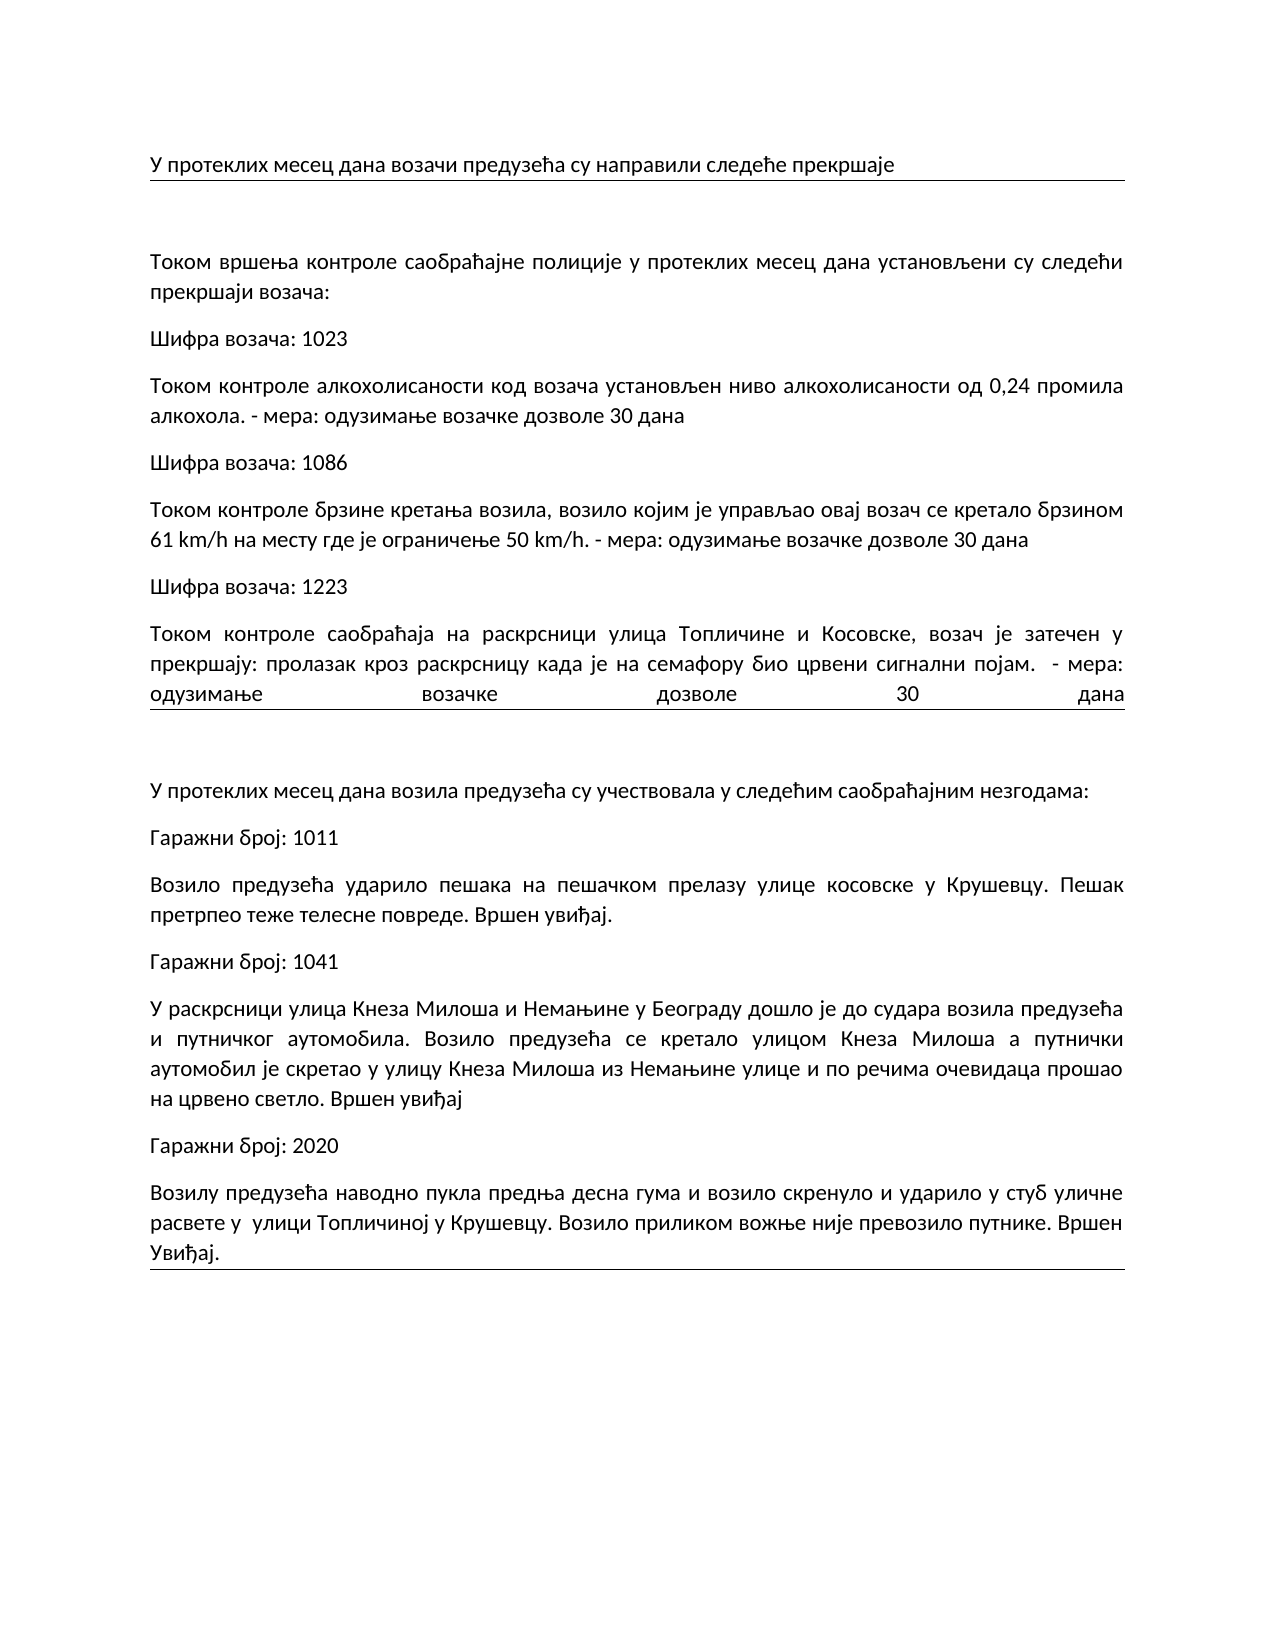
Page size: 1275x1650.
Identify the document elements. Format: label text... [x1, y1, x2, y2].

text У протеклих месец дана возила предузећа су учествовала у следећим саобраћајним незгодама: [150, 776, 1125, 804]
text Током контроле брзине кретања возила, возило којим је управљао овај возач се кретало брзином 61 km/h на месту где је ограничење 50 km/h. - мера: одузимање возачке дозволе 30 дана [150, 495, 1125, 553]
text Возило предузећа ударило пешака на пешачком прелазу улице косовске у Крушевцу. Пешак претрпео теже телесне повреде. Вршен увиђај. [150, 870, 1125, 928]
text Гаражни број: 1041 [150, 947, 1125, 975]
text Шифра возача: 1223 [150, 572, 1125, 600]
text Током контроле саобраћаја на раскрсници улица Топличине и Косовске, возач је затечен у прекршају: пролазак кроз раскрсницу када је на семафору био црвени сигнални појам. - мера: одузимање возачке дозволе 30 дана [150, 619, 1125, 709]
text Током контроле алкохолисаности код возача установљен ниво алкохолисаности од 0,24 промила алкохола. - мера: одузимање возачке дозволе 30 дана [150, 371, 1125, 429]
text Шифра возача: 1086 [150, 448, 1125, 476]
text Гаражни број: 2020 [150, 1131, 1125, 1159]
text Гаражни број: 1011 [150, 823, 1125, 851]
text Возилу предузећа наводно пукла предња десна гума и возило скренуло и ударило у стуб уличне расвете у улици Топличиној у Крушевцу. Возило приликом вожње није превозило путнике. Вршен Увиђај. [150, 1178, 1125, 1269]
text Током вршења контроле саобраћајне полиције у протеклих месец дана установљени су следећи прекршаји возача: [150, 247, 1125, 305]
text Шифра возача: 1023 [150, 324, 1125, 352]
text У протеклих месец дана возачи предузећа су направили следеће прекршаје [150, 150, 1125, 180]
text У раскрсници улица Кнеза Милоша и Немањине у Београду дошло је до судара возила предузећа и путничког аутомобила. Возило предузећа се кретало улицом Кнеза Милоша а путнички аутомобил је скретао у улицу Кнеза Милоша из Немањине улице и по речима очевидаца прошао на црвено светло. Вршен увиђај [150, 994, 1125, 1112]
